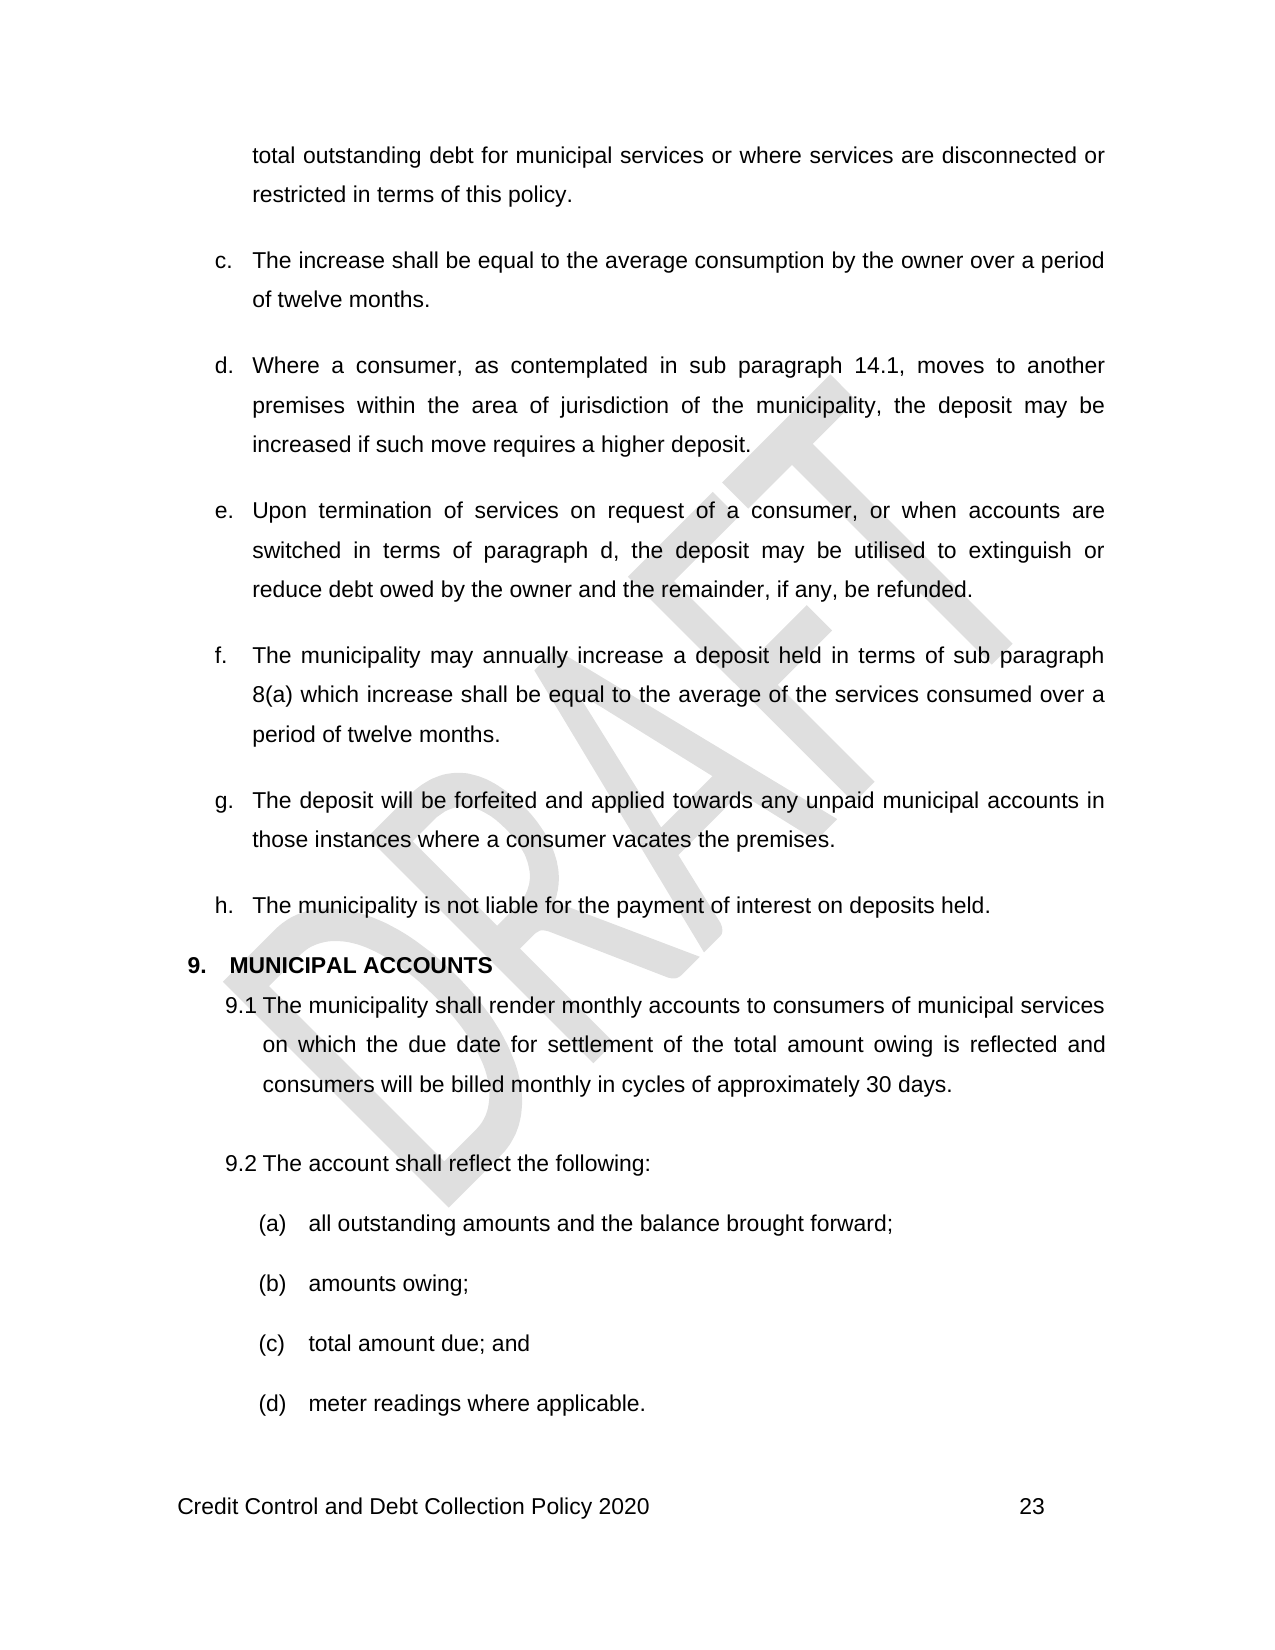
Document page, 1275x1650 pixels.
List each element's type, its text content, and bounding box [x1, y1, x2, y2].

list The municipality may annually increase a deposit held in terms of sub paragraph 8(a) which increase shall be equal to the average of the services consumed over a period of twelve months. [214, 642, 1106, 747]
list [214, 142, 1106, 207]
subtitle meter readings where applicable. [258, 1390, 1106, 1416]
list The deposit will be forfeited and applied towards any unpaid municipal accounts in those instances where a consumer vacates the premises. [214, 787, 1106, 852]
subtitle MUNICIPAL ACCOUNTS [187, 952, 1106, 978]
list The municipality is not liable for the payment of interest on deposits held. [214, 892, 1106, 918]
list The account shall reflect the following: [225, 1150, 1106, 1176]
list The municipality shall render monthly accounts to consumers of municipal services on which the due date for settlement of the total amount owing is reflected and consumers will be billed monthly in cycles of approximately 30 days. [225, 992, 1106, 1097]
list Upon termination of services on request of a consumer, or when accounts are switched in terms of paragraph d, the deposit may be utilised to extinguish or reduce debt owed by the owner and the remainder, if any, be refunded. [214, 497, 1106, 602]
list Where a consumer, as contemplated in sub paragraph 14.1, moves to another premises within the area of jurisdiction of the municipality, the deposit may be increased if such move requires a higher deposit. [214, 352, 1106, 458]
subtitle amounts owing; [258, 1270, 1106, 1296]
subtitle all outstanding amounts and the balance brought forward; [258, 1210, 1106, 1236]
subtitle total amount due; and [258, 1330, 1106, 1356]
list The increase shall be equal to the average consumption by the owner over a period of twelve months. [214, 247, 1106, 313]
